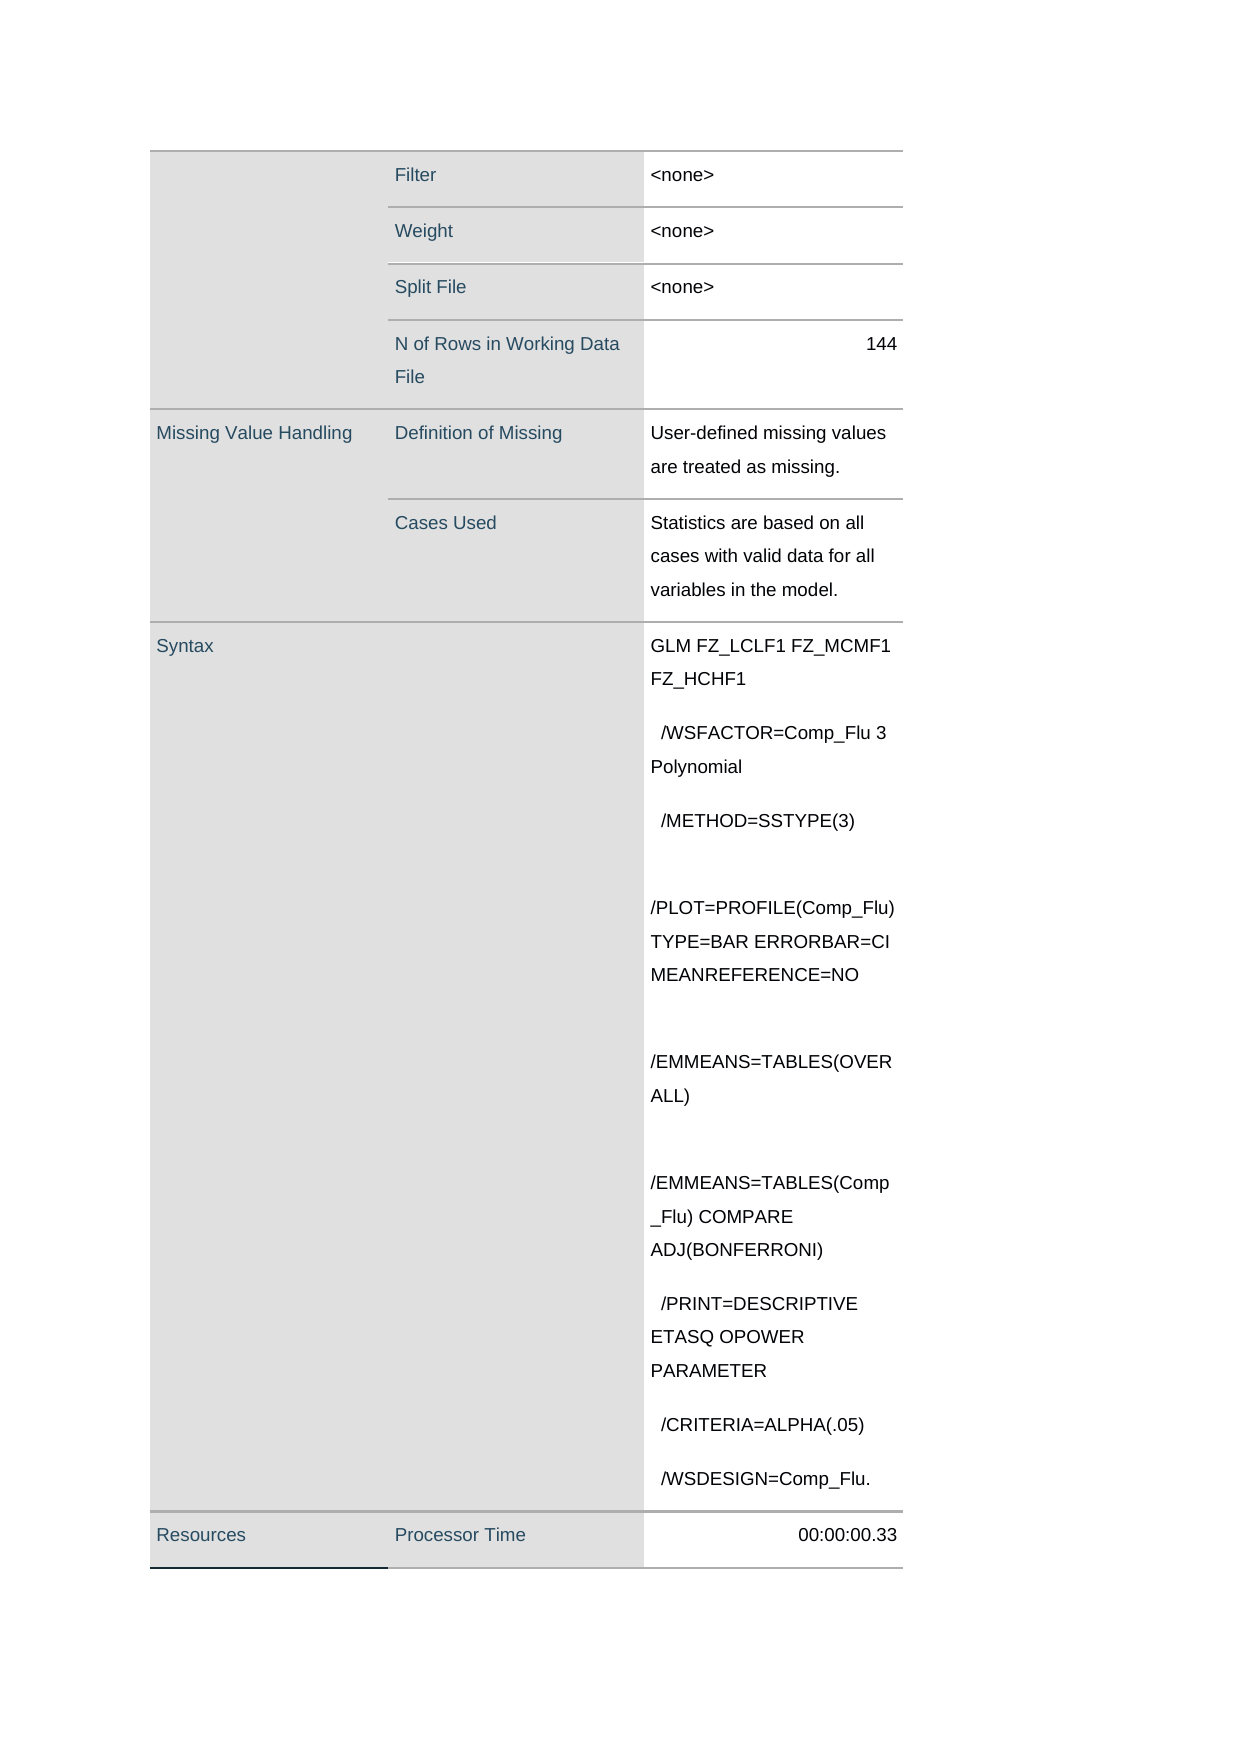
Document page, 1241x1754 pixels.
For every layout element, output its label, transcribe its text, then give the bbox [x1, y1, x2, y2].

table_cell 144 [644, 321, 903, 408]
table_cell Resources [150, 1513, 388, 1567]
table_cell <none> [644, 208, 903, 262]
table_cell N of Rows in Working Data File [388, 321, 644, 408]
table_cell Cases Used [388, 500, 644, 621]
table_cell Split File [388, 265, 644, 319]
table_cell 00:00:00.33 [644, 1513, 903, 1567]
table_cell Weight [388, 208, 644, 262]
table_cell GLM FZ_LCLF1 FZ_MCMF1 FZ_HCHF1 /WSFACTOR=Comp_Flu 3 Polynomial /METHOD=SSTYPE(3) /PLOT=PROFILE(Comp_Flu) TYPE=BAR ERRORBAR=CI MEANREFERENCE=NO /EMMEANS=TABLES(OVERALL) /EMMEANS=TABLES(Comp_Flu) COMPARE ADJ(BONFERRONI) /PRINT=DESCRIPTIVE ETASQ OPOWER PARAMETER /CRITERIA=ALPHA(.05) /WSDESIGN=Comp_Flu. [644, 623, 903, 1510]
table_cell <none> [644, 265, 903, 319]
table_cell Missing Value Handling [150, 410, 388, 621]
table_cell Definition of Missing [388, 410, 644, 498]
table_cell Statistics are based on all cases with valid data for all variables in the model. [644, 500, 903, 621]
table_cell Processor Time [388, 1513, 644, 1567]
table_cell User-defined missing values are treated as missing. [644, 410, 903, 498]
table_cell Syntax [150, 623, 644, 1510]
table_cell <none> [644, 152, 903, 206]
table_cell Filter [388, 152, 644, 206]
